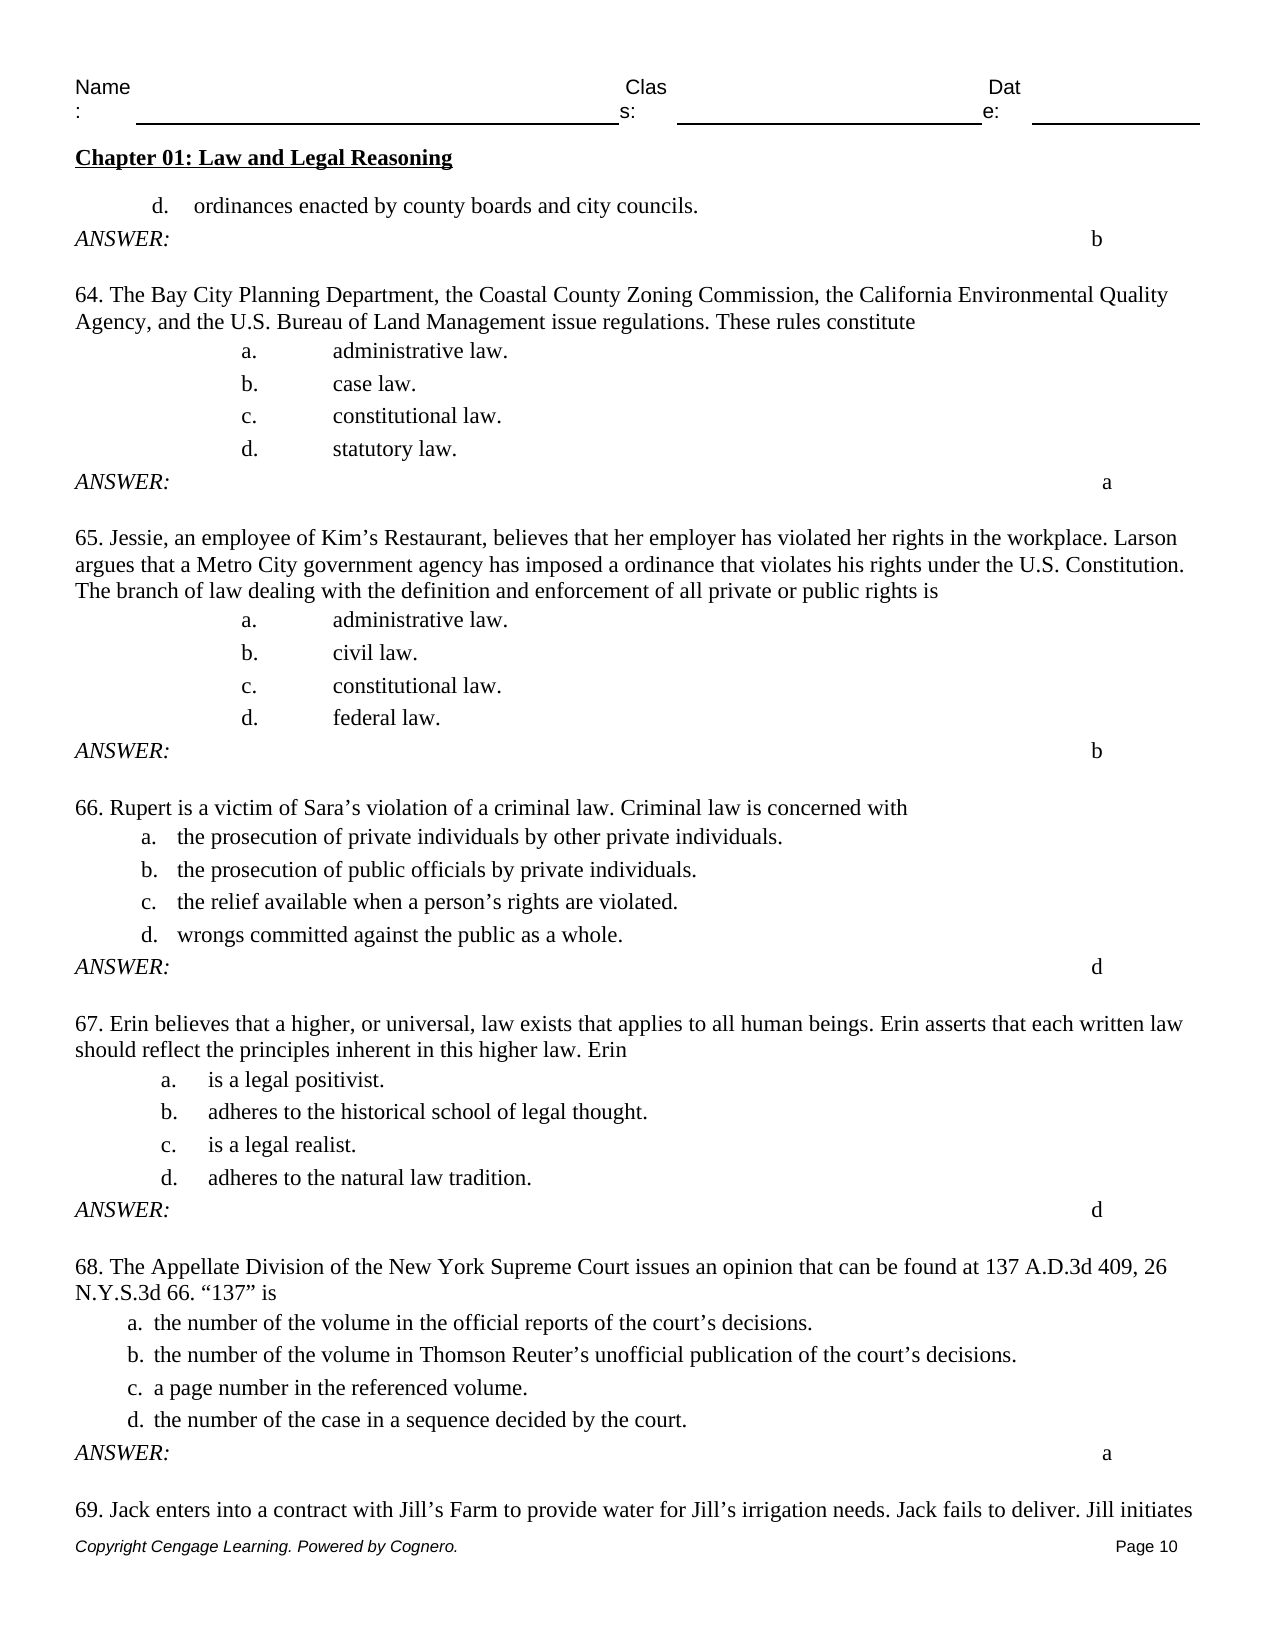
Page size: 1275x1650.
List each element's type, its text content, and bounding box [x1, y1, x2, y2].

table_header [75, 189, 1200, 254]
table_header 66. Rupert is a victim of Sara’s violation of a criminal law. Criminal law is concerned with​ [75, 794, 1200, 983]
table_header 67. Erin believes that a higher, or universal, law exists that applies to all human beings. Erin asserts that each written law should reflect the principles inherent in this higher law. Erin​ [75, 1010, 1200, 1226]
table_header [75, 1496, 1200, 1522]
table_header 68. The Appellate Division of the New York Supreme Court issues an opinion that can be found at 137 A.D.3d 409, 26 N.Y.S.3d 66. “137” is​ [75, 1253, 1200, 1469]
table_header 65. Jessie, an employee of Kim’s Restaurant, believes that her employer has violated her rights in the workplace. Larson argues that a Metro City government agency has imposed a ordinance that violates his rights under the U.S. Constitution. The branch of law dealing with the definition and enforcement of all private or public rights is​ [75, 524, 1200, 767]
table_header 64. The Bay City Planning Department, the Coastal County Zoning Commission, the California Environmental Quality Agency, and the U.S. Bureau of Land Management issue regulations. These rules constitute​ [75, 282, 1200, 497]
